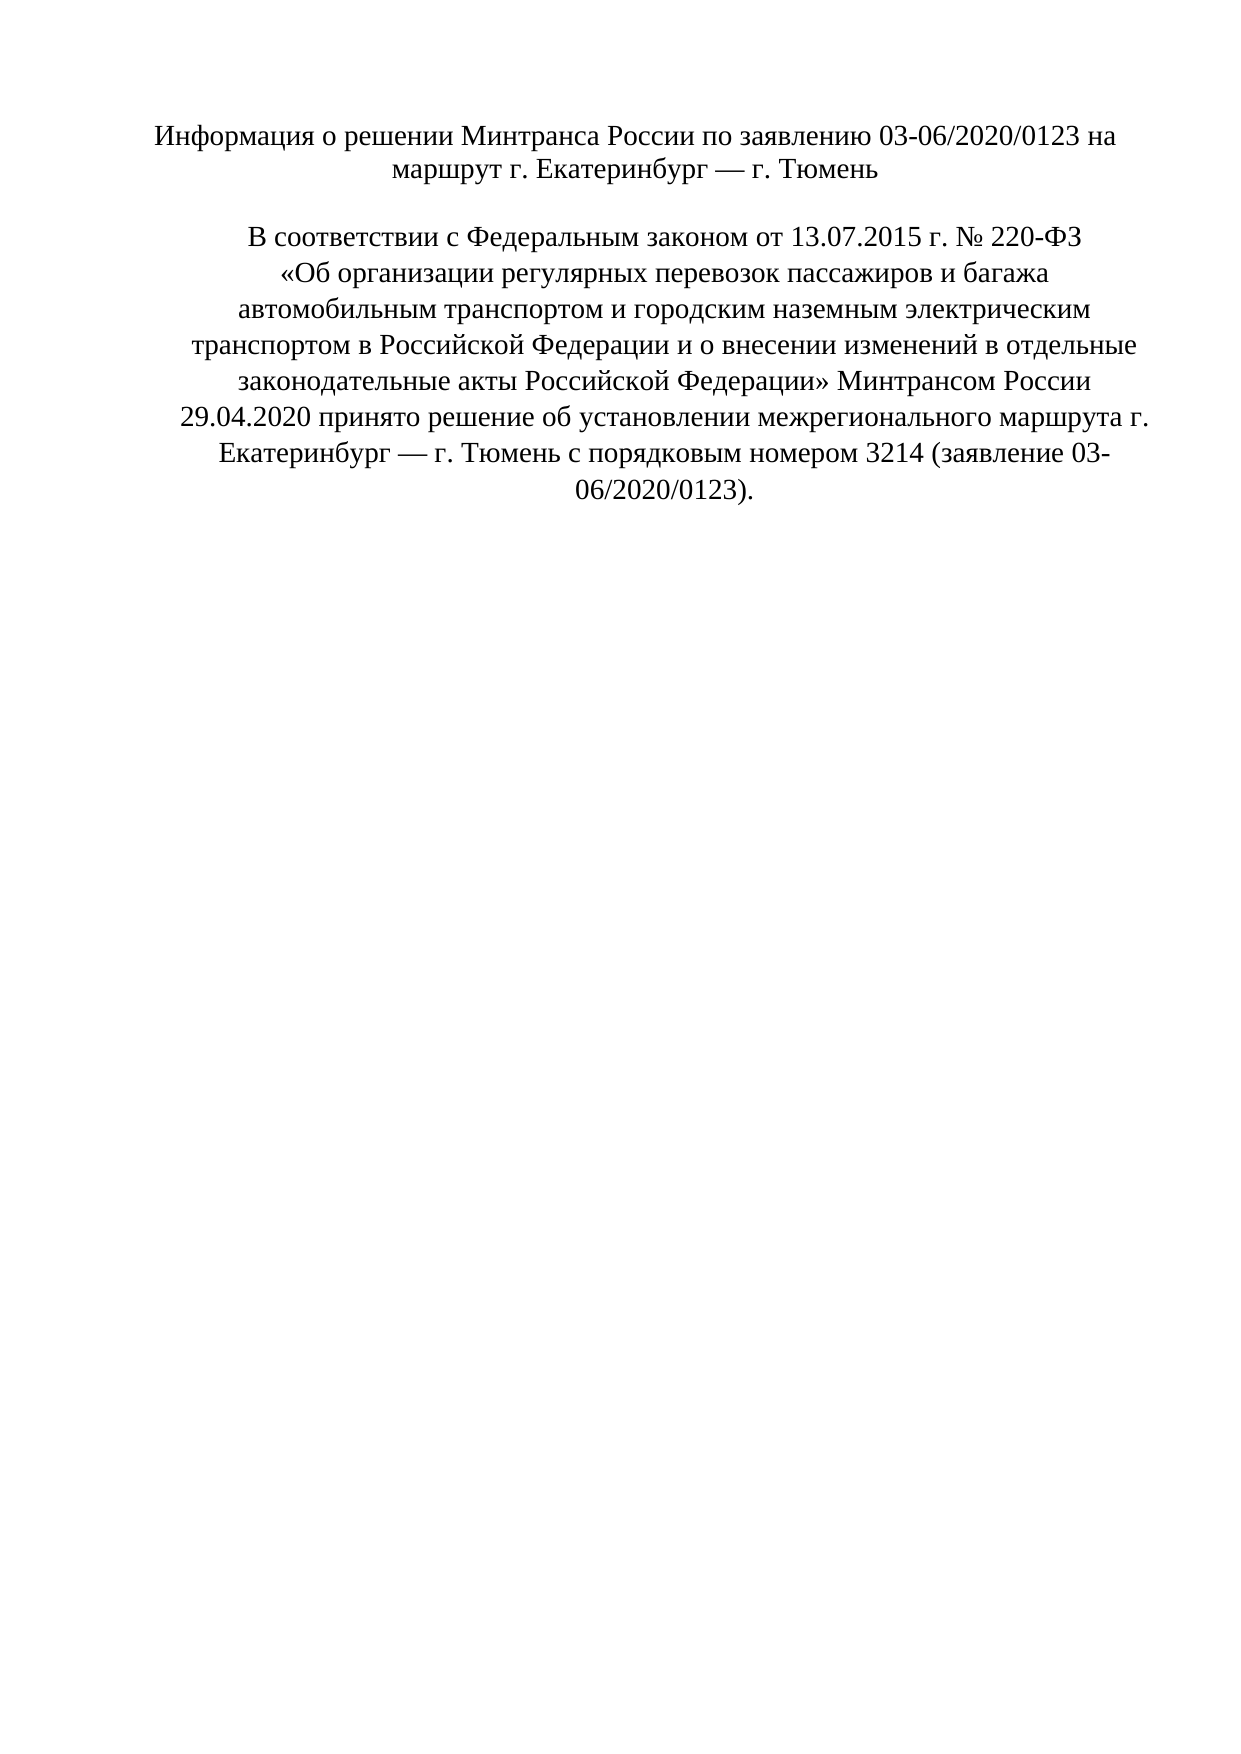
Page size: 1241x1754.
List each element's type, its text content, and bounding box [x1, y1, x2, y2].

text В соответствии с Федеральным законом от 13.07.2015 г. № 220-ФЗ «Об организации регулярных перевозок пассажиров и багажа автомобильным транспортом и городским наземным электрическим транспортом в Российской Федерации и о внесении изменений в отдельные законодательные акты Российской Федерации» Минтрансом России 29.04.2020 принято решение об установлении межрегионального маршрута г. Екатеринбург — г. Тюмень с порядковым номером 3214 (заявление 03-06/2020/0123). [177, 219, 1152, 505]
text Информация о решении Минтранса России по заявлению 03-06/2020/0123 на маршрут г. Екатеринбург — г. Тюмень [118, 118, 1152, 185]
